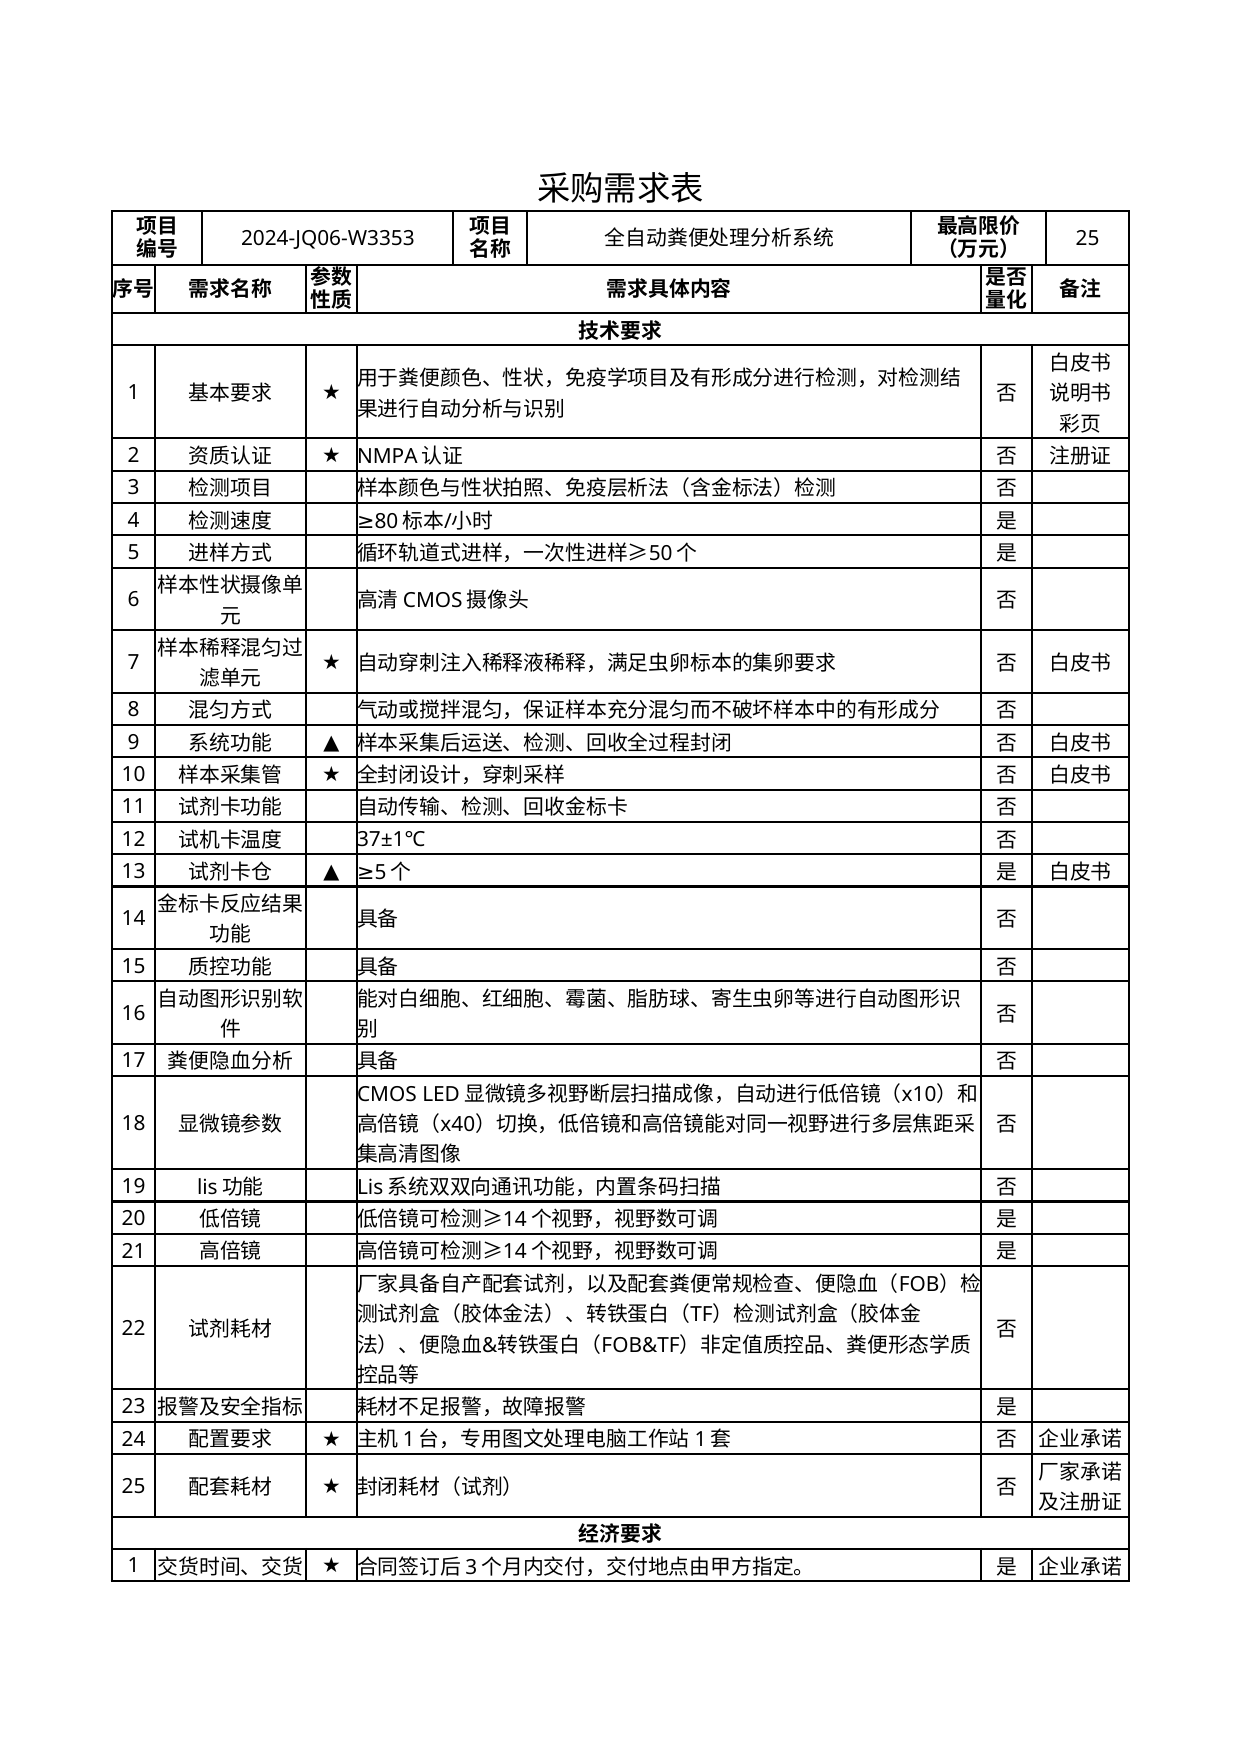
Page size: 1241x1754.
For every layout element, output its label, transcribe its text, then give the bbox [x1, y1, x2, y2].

table_cell 15 [113, 950, 154, 980]
table_cell 37±1℃ [358, 823, 980, 853]
table_cell 否 [982, 1077, 1031, 1168]
table_cell ▲ [307, 726, 356, 756]
table_cell 低倍镜 [156, 1203, 305, 1233]
table_cell 系统功能 [156, 726, 305, 756]
table_cell 是 [982, 1390, 1031, 1421]
table_cell 是否 量化 [982, 266, 1031, 312]
table_cell 否 [982, 950, 1031, 980]
table_cell 耗材不足报警，故障报警 [358, 1390, 980, 1421]
table_cell [307, 504, 356, 534]
table_cell 是 [982, 1550, 1031, 1580]
table_cell [307, 823, 356, 853]
table_cell 项目 名称 [454, 212, 526, 264]
table_cell [307, 1390, 356, 1421]
table_cell 13 [113, 855, 154, 885]
table_cell 资质认证 [156, 439, 305, 469]
table_cell [1033, 888, 1128, 948]
table_cell 白皮书 [1033, 758, 1128, 788]
table_cell [307, 569, 356, 629]
table_cell [307, 1077, 356, 1168]
table_cell 高倍镜可检测≥14个视野，视野数可调 [358, 1235, 980, 1265]
table_cell 自动穿刺注入稀释液稀释，满足虫卵标本的集卵要求 [358, 631, 980, 692]
table_cell [1033, 1045, 1128, 1075]
table_cell 项目 编号 [113, 212, 201, 264]
table_cell 参数 性质 [307, 266, 356, 312]
table_cell 试机卡温度 [156, 823, 305, 853]
table_cell 试剂卡仓 [156, 855, 305, 885]
table_cell 否 [982, 758, 1031, 788]
table_cell 11 [113, 791, 154, 821]
table_cell 封闭耗材（试剂） [358, 1455, 980, 1516]
table_cell 配套耗材 [156, 1455, 305, 1516]
table_cell 白皮书 [1033, 855, 1128, 885]
table_cell 22 [113, 1267, 154, 1388]
table_cell 具备 [358, 1045, 980, 1075]
table_cell [1033, 472, 1128, 502]
table_cell ★ [307, 1423, 356, 1453]
table_cell [1033, 1267, 1128, 1388]
table_cell 具备 [358, 950, 980, 980]
table_cell 低倍镜可检测≥14个视野，视野数可调 [358, 1203, 980, 1233]
table_cell 样本采集管 [156, 758, 305, 788]
table_cell 是 [982, 504, 1031, 534]
table_cell ▲ [307, 855, 356, 885]
table_cell [1033, 791, 1128, 821]
table_cell 否 [982, 472, 1031, 502]
table_cell [307, 1235, 356, 1265]
table_cell 全自动粪便处理分析系统 [528, 212, 910, 264]
table_cell 企业承诺 [1033, 1423, 1128, 1453]
table_cell 自动图形识别软件 [156, 982, 305, 1043]
table_cell [307, 1045, 356, 1075]
table_cell 质控功能 [156, 950, 305, 980]
table_cell 否 [982, 726, 1031, 756]
table_cell 高清CMOS摄像头 [358, 569, 980, 629]
table_cell 试剂卡功能 [156, 791, 305, 821]
table_cell [1033, 1203, 1128, 1233]
table_cell 厂家具备自产配套试剂，以及配套粪便常规检查、便隐血（FOB）检测试剂盒（胶体金法）、转铁蛋白（TF）检测试剂盒（胶体金法）、便隐血&转铁蛋白（FOB&TF）非定值质控品、粪便形态学质控品等 [358, 1267, 980, 1388]
table_cell 否 [982, 346, 1031, 437]
table_cell 4 [113, 504, 154, 534]
table_cell 是 [982, 855, 1031, 885]
table_cell 需求名称 [156, 266, 305, 312]
table_cell 具备 [358, 888, 980, 948]
table_cell CMOS LED显微镜多视野断层扫描成像，自动进行低倍镜（x10）和高倍镜（x40）切换，低倍镜和高倍镜能对同一视野进行多层焦距采集高清图像 [358, 1077, 980, 1168]
table_cell ≥5个 [358, 855, 980, 885]
table_cell ★ [307, 346, 356, 437]
table_cell 进样方式 [156, 536, 305, 567]
table_cell 自动传输、检测、回收金标卡 [358, 791, 980, 821]
table_cell [307, 791, 356, 821]
table_cell 否 [982, 1455, 1031, 1516]
table_cell 23 [113, 1390, 154, 1421]
table_cell 20 [113, 1203, 154, 1233]
table_cell 循环轨道式进样，一次性进样≥50个 [358, 536, 980, 567]
table_cell 否 [982, 439, 1031, 469]
table_cell 是 [982, 1235, 1031, 1265]
table_cell 用于粪便颜色、性状，免疫学项目及有形成分进行检测，对检测结果进行自动分析与识别 [358, 346, 980, 437]
table_cell 1 [113, 1550, 154, 1580]
table_cell 25 [1047, 212, 1128, 264]
table_cell 厂家承诺及注册证 [1033, 1455, 1128, 1516]
table_cell ★ [307, 1455, 356, 1516]
table_cell 否 [982, 694, 1031, 724]
table_cell 9 [113, 726, 154, 756]
table_cell [1033, 536, 1128, 567]
table_cell 否 [982, 1045, 1031, 1075]
table_cell [1033, 950, 1128, 980]
table_cell [1033, 982, 1128, 1043]
table_cell 高倍镜 [156, 1235, 305, 1265]
table_cell 2024-JQ06-W3353 [203, 212, 452, 264]
table_cell 经济要求 [113, 1518, 1128, 1548]
table_cell [307, 536, 356, 567]
table_cell [307, 888, 356, 948]
table_cell 样本采集后运送、检测、回收全过程封闭 [358, 726, 980, 756]
table_cell 交货时间、交货地点 [156, 1550, 305, 1580]
table_cell 否 [982, 823, 1031, 853]
table_cell 能对白细胞、红细胞、霉菌、脂肪球、寄生虫卵等进行自动图形识别 [358, 982, 980, 1043]
table_cell [1033, 1170, 1128, 1200]
table_cell 1 [113, 346, 154, 437]
table_cell 否 [982, 631, 1031, 692]
table_cell ★ [307, 1550, 356, 1580]
table_cell 样本性状摄像单元 [156, 569, 305, 629]
table_cell 8 [113, 694, 154, 724]
table_cell 否 [982, 982, 1031, 1043]
table_cell 7 [113, 631, 154, 692]
table_cell [1033, 1235, 1128, 1265]
table_cell 白皮书 [1033, 631, 1128, 692]
table_cell 检测项目 [156, 472, 305, 502]
table_cell [1033, 1077, 1128, 1168]
table_cell ★ [307, 758, 356, 788]
table_cell [307, 472, 356, 502]
table_cell 否 [982, 569, 1031, 629]
table_cell 白皮书 [1033, 726, 1128, 756]
table_cell 18 [113, 1077, 154, 1168]
table_cell 序号 [113, 266, 154, 312]
table_cell 24 [113, 1423, 154, 1453]
table_cell [307, 1170, 356, 1200]
table_cell ≥80标本/小时 [358, 504, 980, 534]
table_cell [307, 982, 356, 1043]
table_cell 混匀方式 [156, 694, 305, 724]
table_cell 金标卡反应结果功能 [156, 888, 305, 948]
table_cell NMPA认证 [358, 439, 980, 469]
table_cell ★ [307, 439, 356, 469]
table_cell 14 [113, 888, 154, 948]
table_cell 全封闭设计，穿刺采样 [358, 758, 980, 788]
table_cell [307, 1267, 356, 1388]
table_cell [1033, 569, 1128, 629]
table_cell 需求具体内容 [358, 266, 980, 312]
table_cell 否 [982, 888, 1031, 948]
table_cell 基本要求 [156, 346, 305, 437]
table_cell 样本稀释混匀过滤单元 [156, 631, 305, 692]
table_cell 19 [113, 1170, 154, 1200]
table_cell 16 [113, 982, 154, 1043]
table_cell 主机1台，专用图文处理电脑工作站 1套 [358, 1423, 980, 1453]
table_cell 否 [982, 1267, 1031, 1388]
table_cell 否 [982, 1170, 1031, 1200]
table_cell [1033, 694, 1128, 724]
table_cell 粪便隐血分析 [156, 1045, 305, 1075]
table_cell 12 [113, 823, 154, 853]
table_cell 报警及安全指标 [156, 1390, 305, 1421]
table_cell ★ [307, 631, 356, 692]
table_cell 检测速度 [156, 504, 305, 534]
table_cell Lis系统双双向通讯功能，内置条码扫描 [358, 1170, 980, 1200]
table_cell [1033, 823, 1128, 853]
table_cell lis功能 [156, 1170, 305, 1200]
table_cell 6 [113, 569, 154, 629]
table_cell [307, 1203, 356, 1233]
table_cell 备注 [1033, 266, 1128, 312]
table_cell 样本颜色与性状拍照、免疫层析法（含金标法）检测 [358, 472, 980, 502]
table_cell 企业承诺 [1033, 1550, 1128, 1580]
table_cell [358, 1550, 980, 1580]
table_cell 是 [982, 536, 1031, 567]
table_header 采购需求表 [112, 162, 1128, 210]
table_cell 试剂耗材 [156, 1267, 305, 1388]
table_cell 注册证 [1033, 439, 1128, 469]
table_cell 最高限价 （万元） [912, 212, 1045, 264]
table_cell 否 [982, 791, 1031, 821]
table_cell 是 [982, 1203, 1031, 1233]
table_cell 气动或搅拌混匀，保证样本充分混匀而不破坏样本中的有形成分 [358, 694, 980, 724]
table_cell 2 [113, 439, 154, 469]
table_cell [307, 950, 356, 980]
table_cell 3 [113, 472, 154, 502]
table_cell 17 [113, 1045, 154, 1075]
table_cell [1033, 504, 1128, 534]
table_cell 白皮书 说明书 彩页 [1033, 346, 1128, 437]
table_cell 5 [113, 536, 154, 567]
table_cell 显微镜参数 [156, 1077, 305, 1168]
table_cell [307, 694, 356, 724]
table_cell [1033, 1390, 1128, 1421]
table_cell 配置要求 [156, 1423, 305, 1453]
table_cell 21 [113, 1235, 154, 1265]
table_cell 25 [113, 1455, 154, 1516]
table_cell 技术要求 [113, 314, 1128, 344]
table_cell 10 [113, 758, 154, 788]
table_cell 否 [982, 1423, 1031, 1453]
